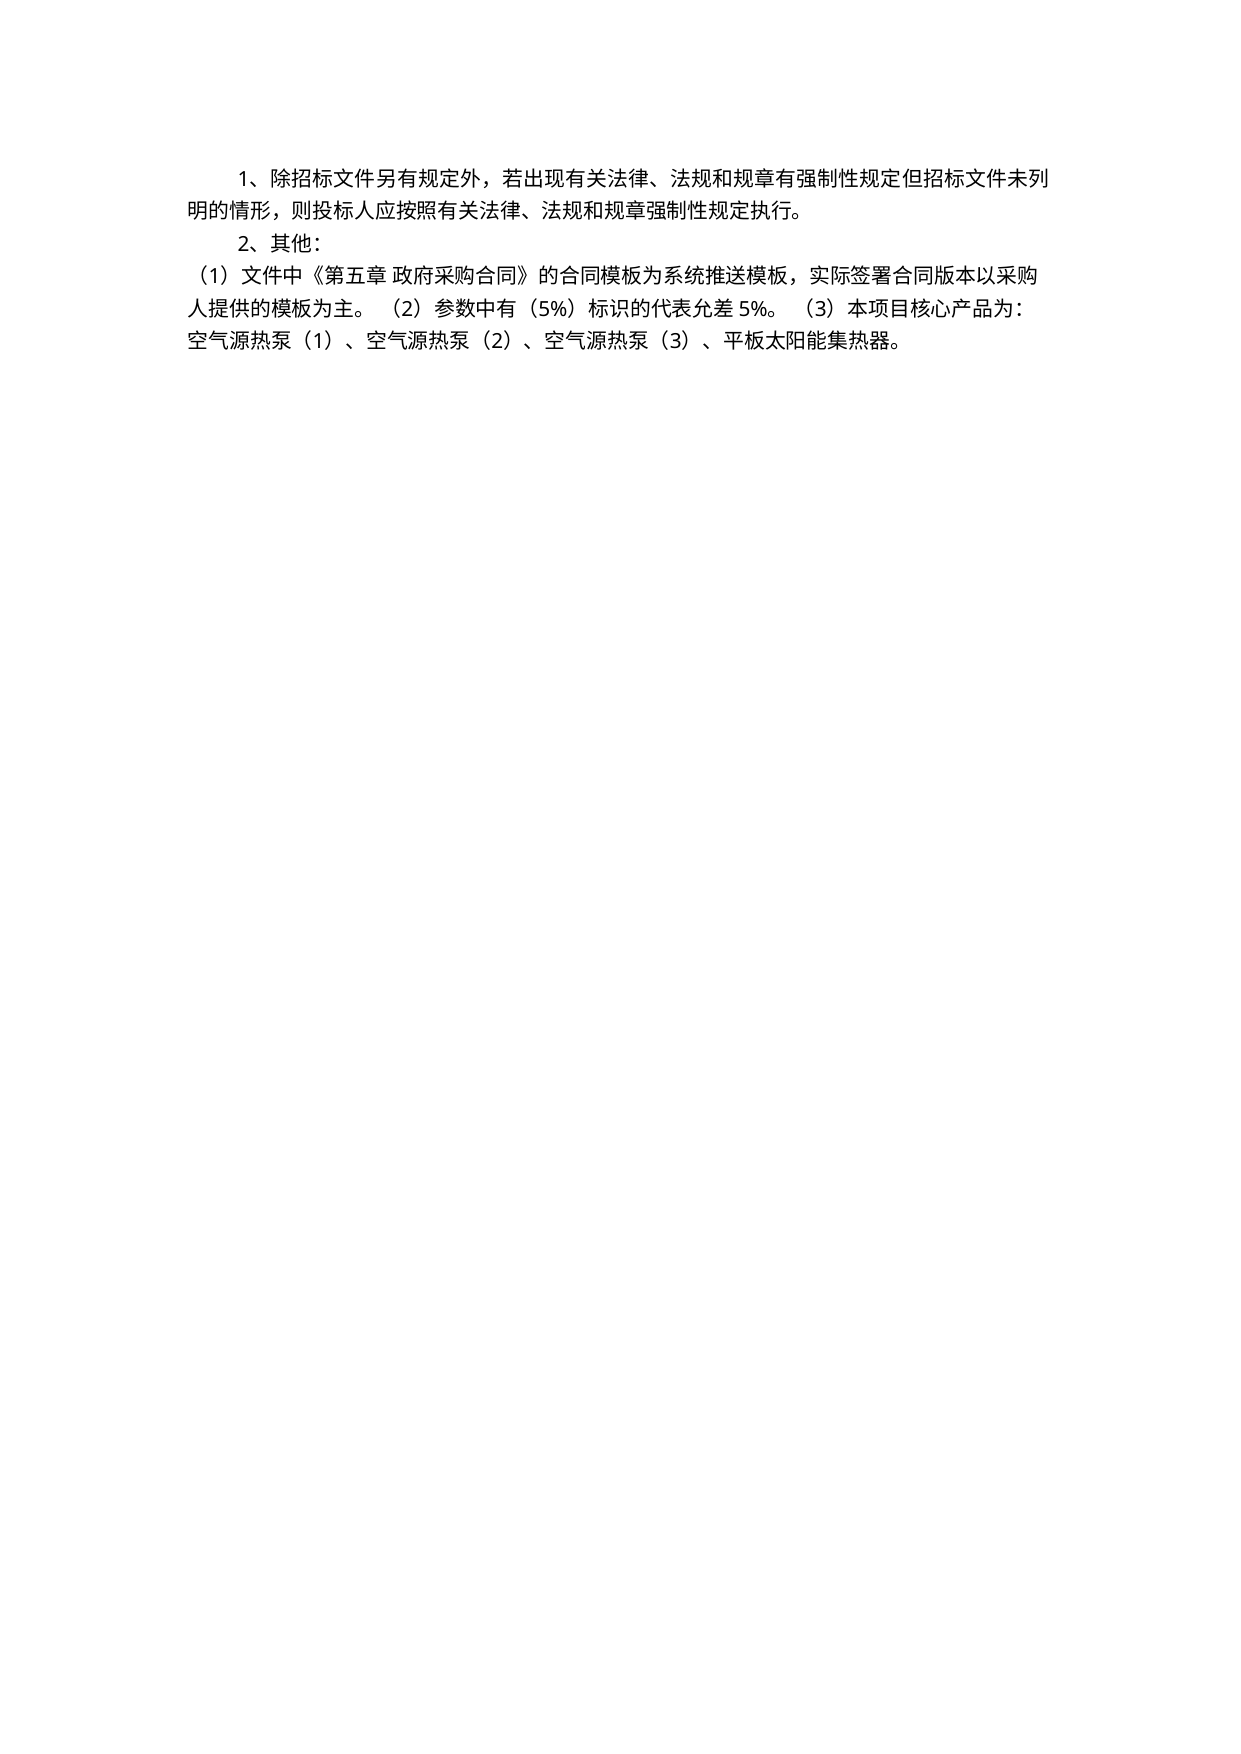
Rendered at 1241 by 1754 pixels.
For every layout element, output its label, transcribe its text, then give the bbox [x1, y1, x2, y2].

text 2、其他： [187, 227, 1053, 259]
text （1）文件中《第五章 政府采购合同》的合同模板为系统推送模板，实际签署合同版本以采购人提供的模板为主。 （2）参数中有（5%）标识的代表允差5%。 （3）本项目核心产品为：空气源热泵（1）、空气源热泵（2）、空气源热泵（3）、平板太阳能集热器。 [187, 259, 1053, 357]
text 1、除招标文件另有规定外，若出现有关法律、法规和规章有强制性规定但招标文件未列明的情形，则投标人应按照有关法律、法规和规章强制性规定执行。 [187, 162, 1053, 227]
